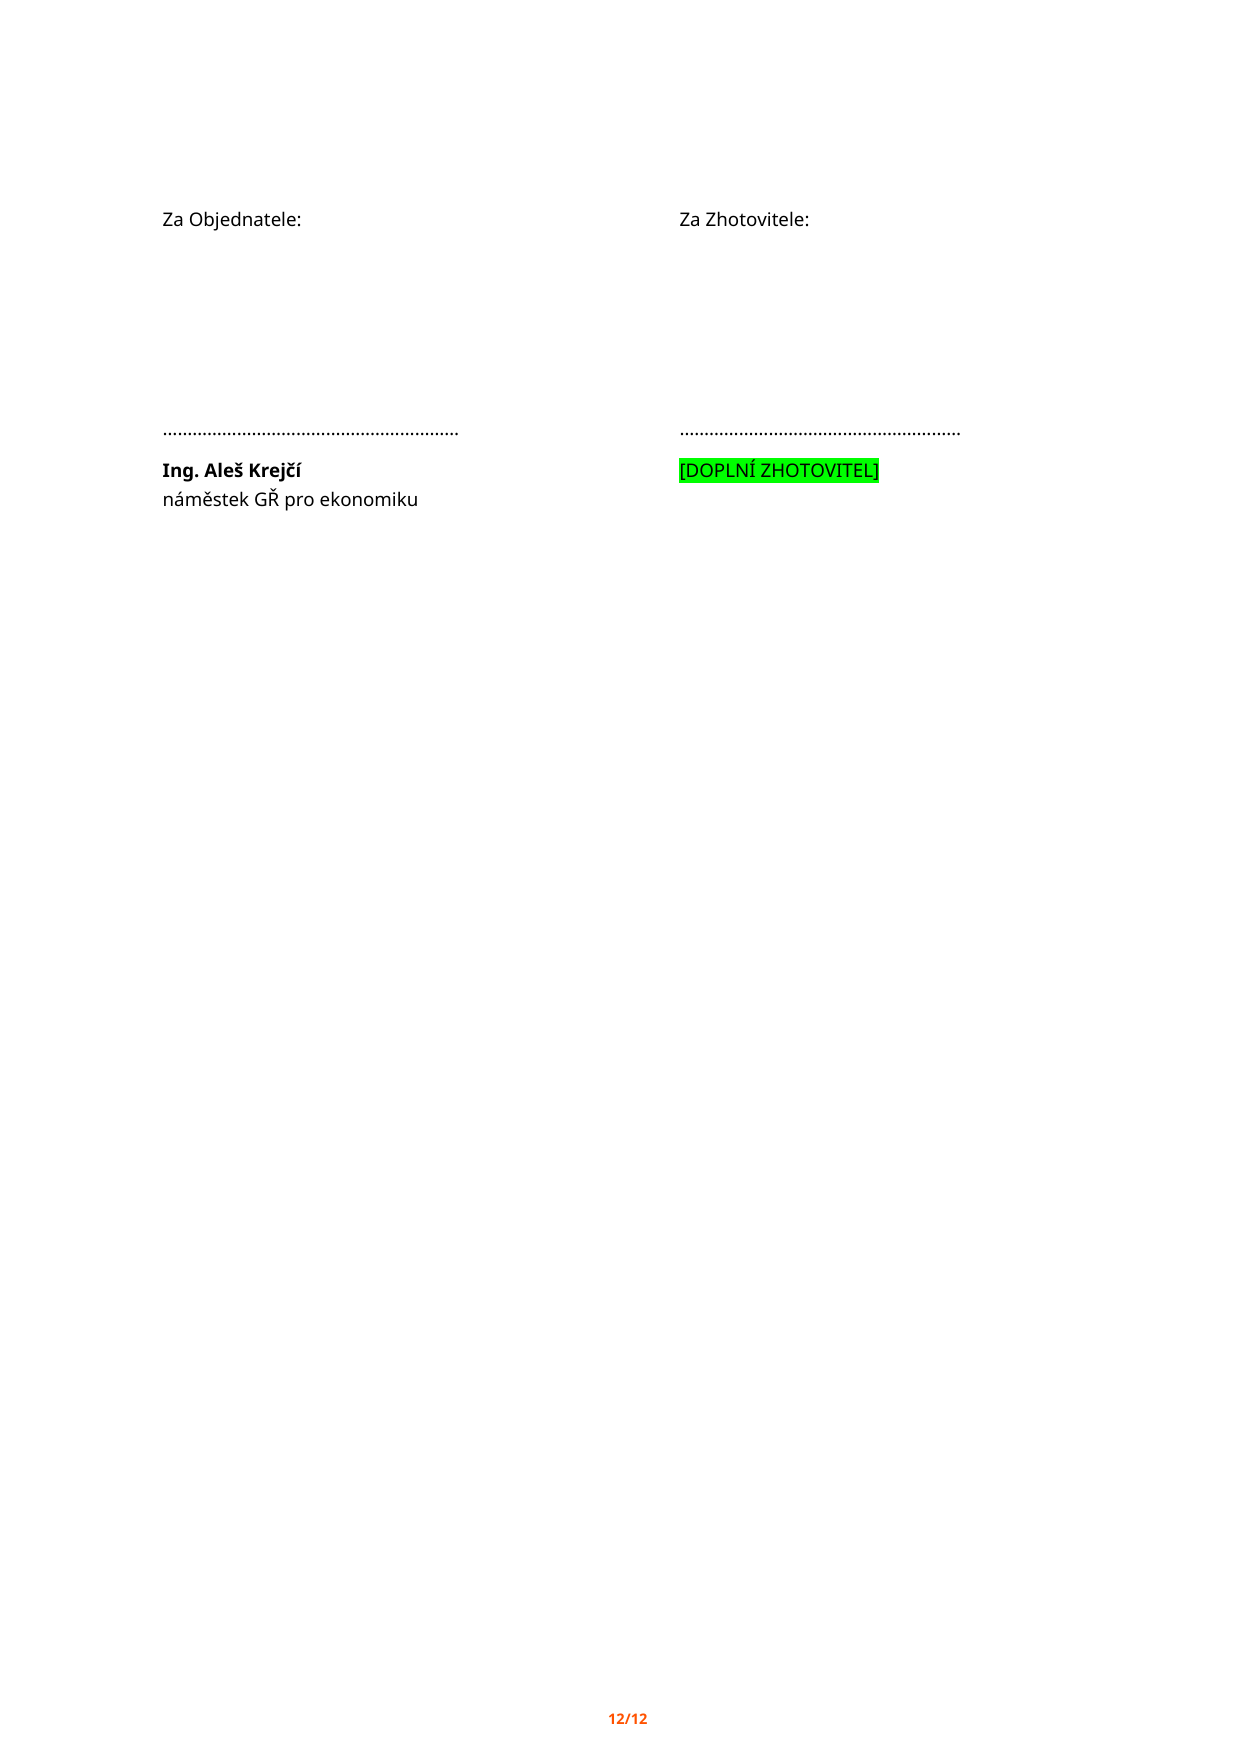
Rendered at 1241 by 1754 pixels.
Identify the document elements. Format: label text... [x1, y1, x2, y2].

text Ing. Aleš Krejčí [DOPLNÍ ZHOTOVITEL] [162, 457, 1093, 483]
text náměstek GŘ pro ekonomiku [162, 487, 1093, 512]
text Za Objednatele: Za Zhotovitele: [162, 207, 1093, 232]
text …………………………………………………… ………………………………………………… [162, 416, 1093, 441]
